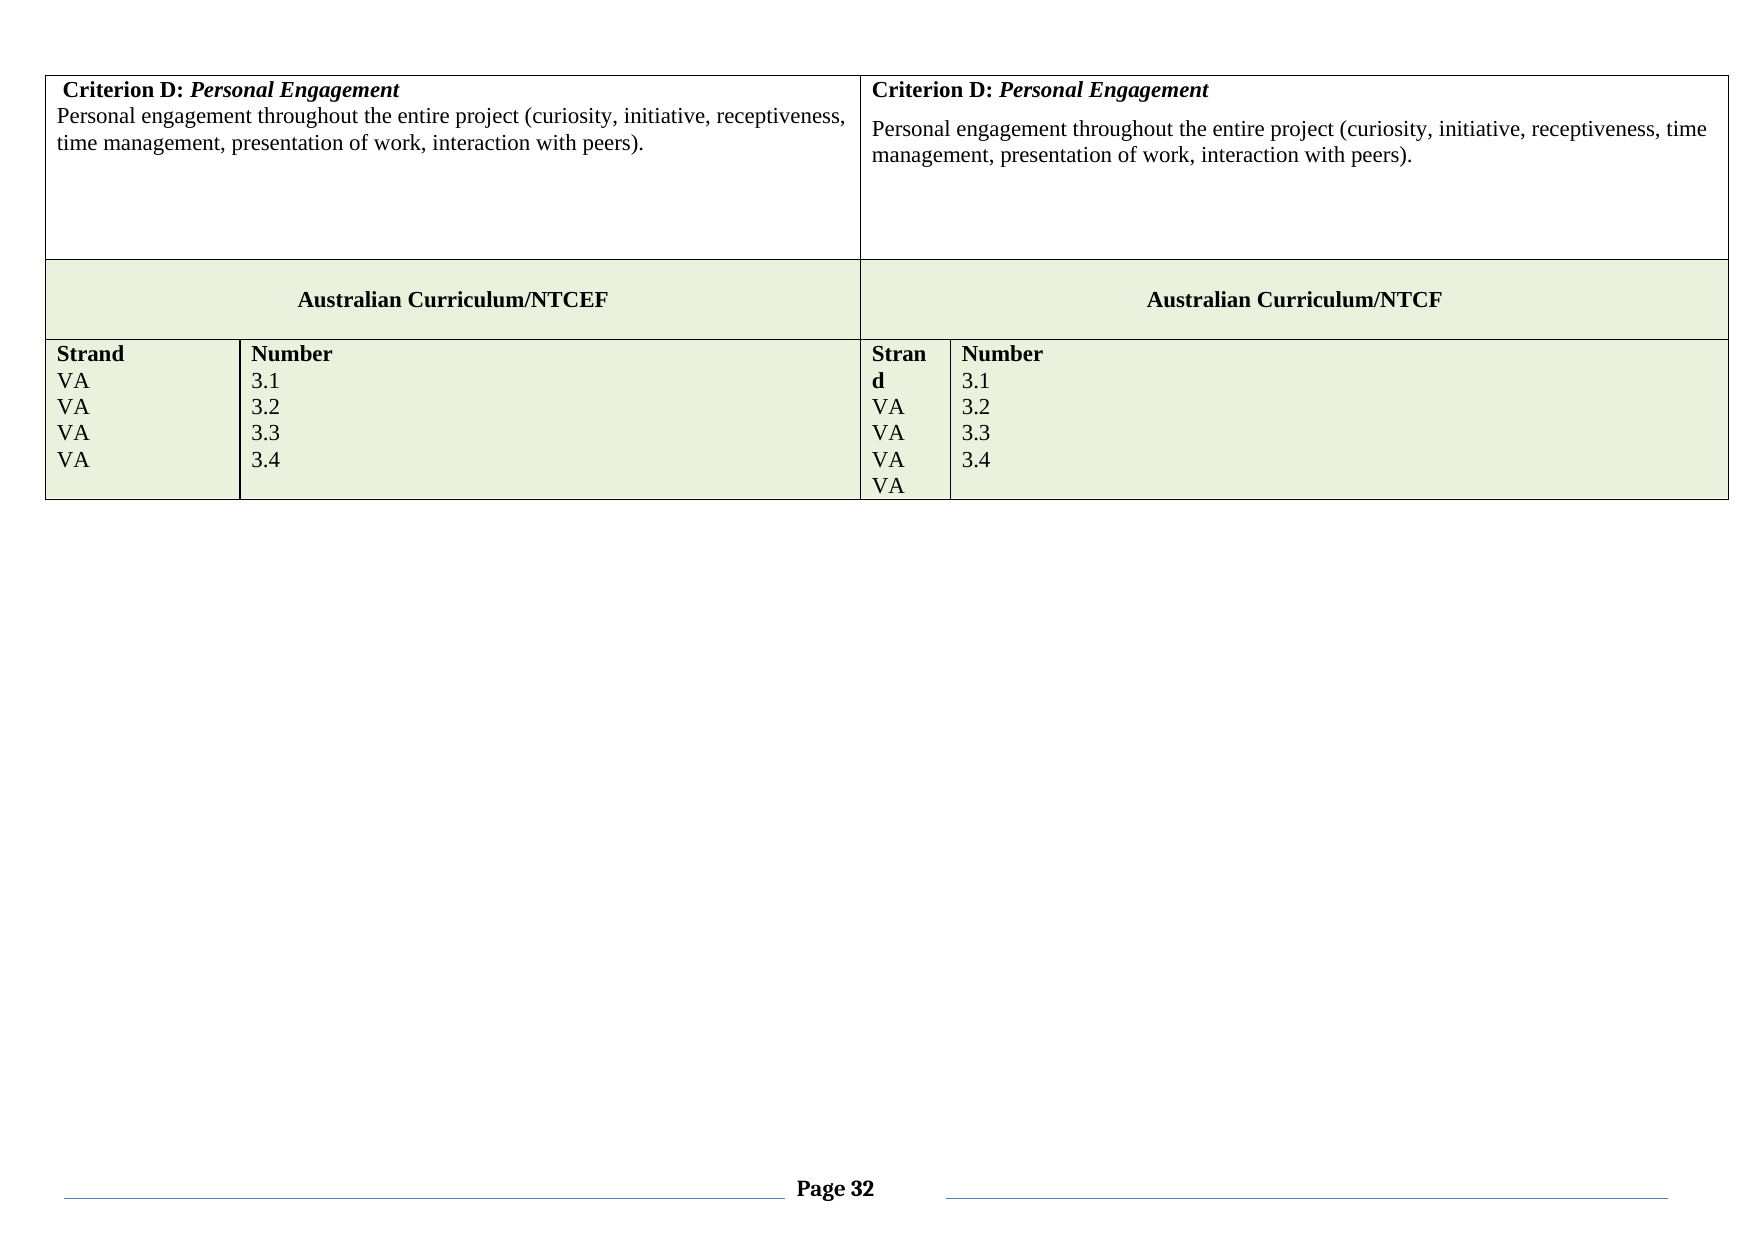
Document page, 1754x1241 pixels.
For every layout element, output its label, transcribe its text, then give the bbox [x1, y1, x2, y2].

table_cell Strand VA VA VA VA [861, 340, 950, 498]
table_cell Number 3.1 3.2 3.3 3.4 [951, 340, 1728, 498]
table_cell Strand VA VA VA VA [46, 340, 239, 498]
table_cell Australian Curriculum/NTCEF [46, 260, 860, 339]
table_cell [46, 76, 860, 259]
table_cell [861, 76, 1728, 259]
table_cell Number 3.1 3.2 3.3 3.4 [241, 340, 860, 498]
table_cell Australian Curriculum/NTCF [861, 260, 1728, 339]
